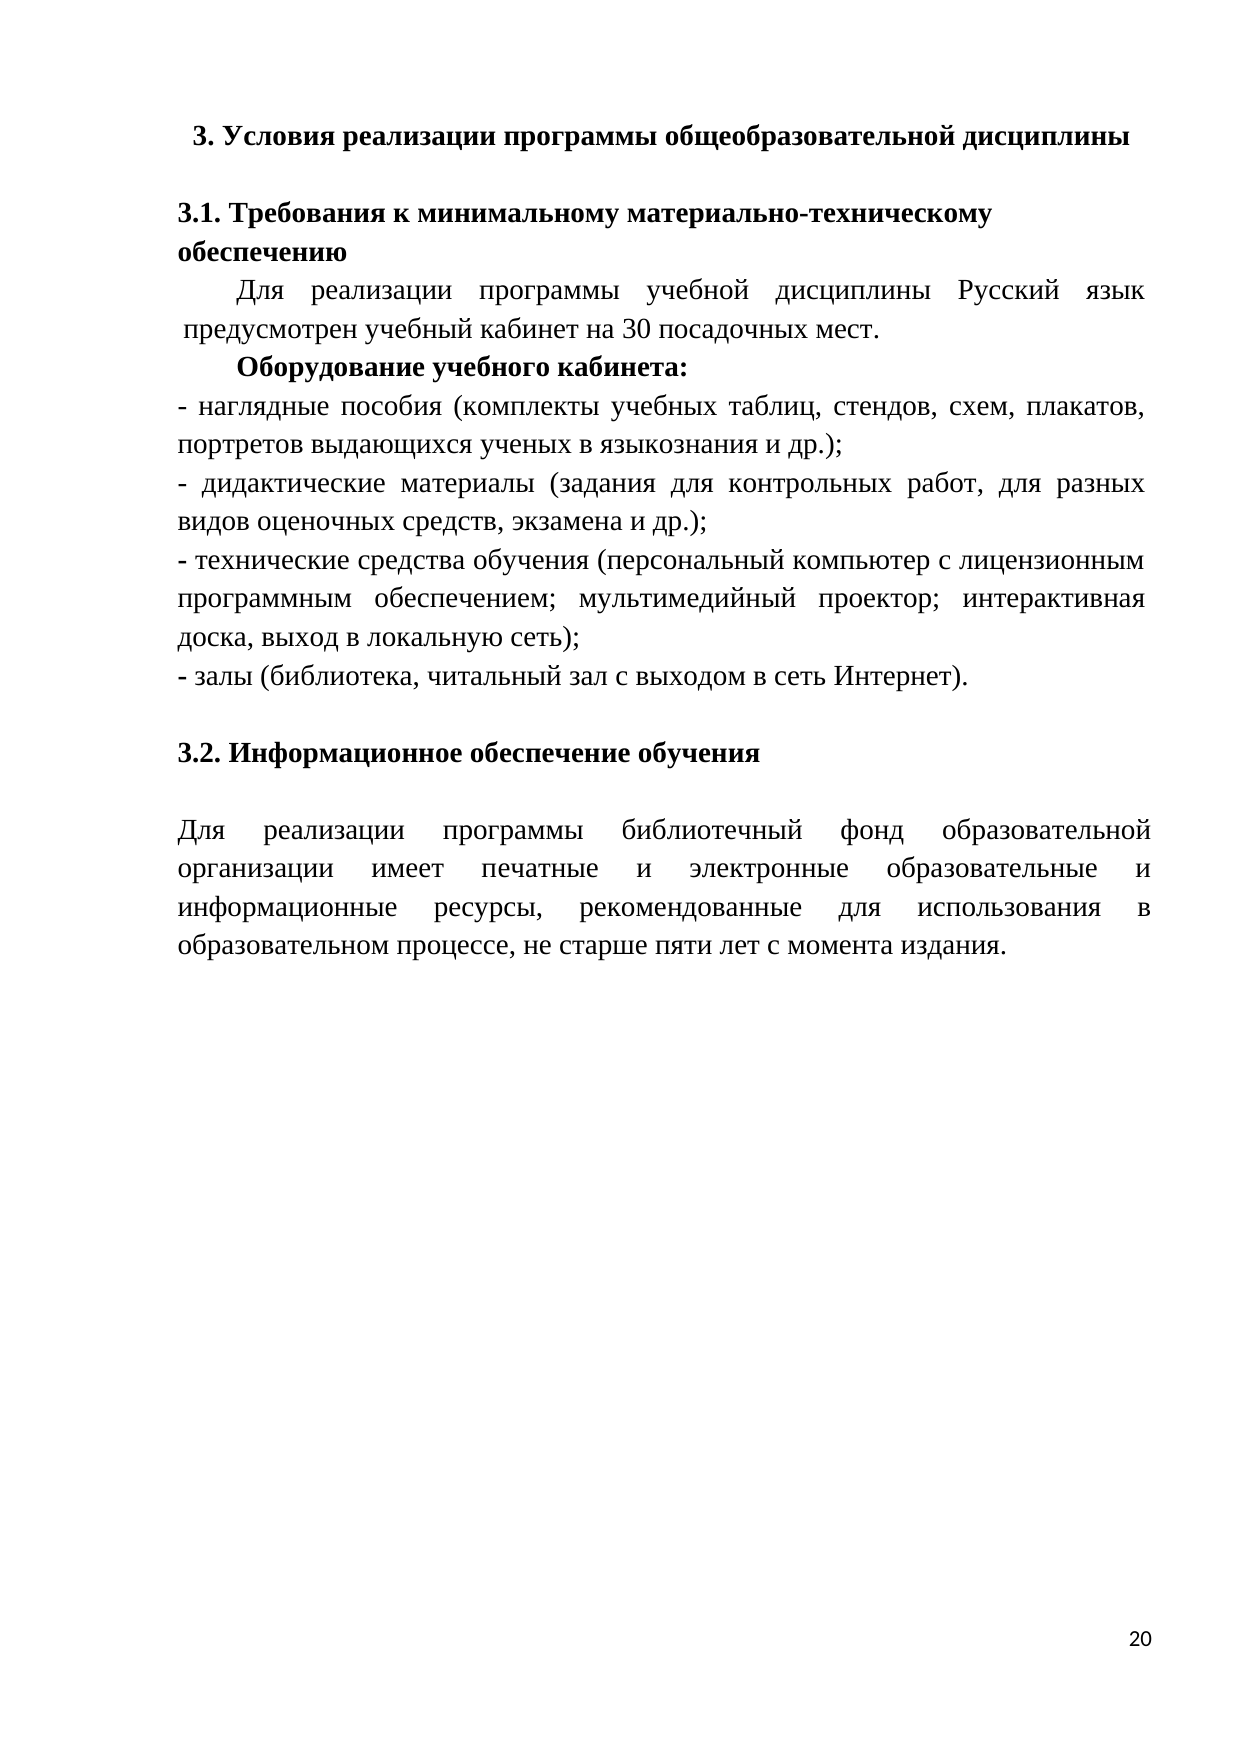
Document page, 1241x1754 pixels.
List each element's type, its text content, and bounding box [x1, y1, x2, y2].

text - залы (библиотека, читальный зал с выходом в сеть Интернет). [177, 658, 1146, 691]
text Для реализации программы учебной дисциплины Русский язык предусмотрен учебный кабинет на 30 посадочных мест. [183, 272, 1146, 344]
text - дидактические материалы (задания для контрольных работ, для разных видов оценочных средств, экзамена и др.); [177, 465, 1146, 537]
text 3.2. Информационное обеспечение обучения [177, 735, 1152, 768]
text - технические средства обучения (персональный компьютер с лицензионным программным обеспечением; мультимедийный проектор; интерактивная доска, выход в локальную сеть); [177, 542, 1146, 653]
text 3. Условия реализации программы общеобразовательной дисциплины [177, 118, 1146, 152]
text - наглядные пособия (комплекты учебных таблиц, стендов, схем, плакатов, портретов выдающихся ученых в языкознания и др.); [177, 388, 1146, 460]
text Для реализации программы библиотечный фонд образовательной организации имеет печатные и электронные образовательные и информационные ресурсы, рекомендованные для использования в образовательном процессе, не старше пяти лет с момента издания. [177, 812, 1152, 961]
text 3.1. Требования к минимальному материально-техническому обеспечению [177, 195, 1152, 267]
text Оборудование учебного кабинета: [183, 349, 1146, 383]
